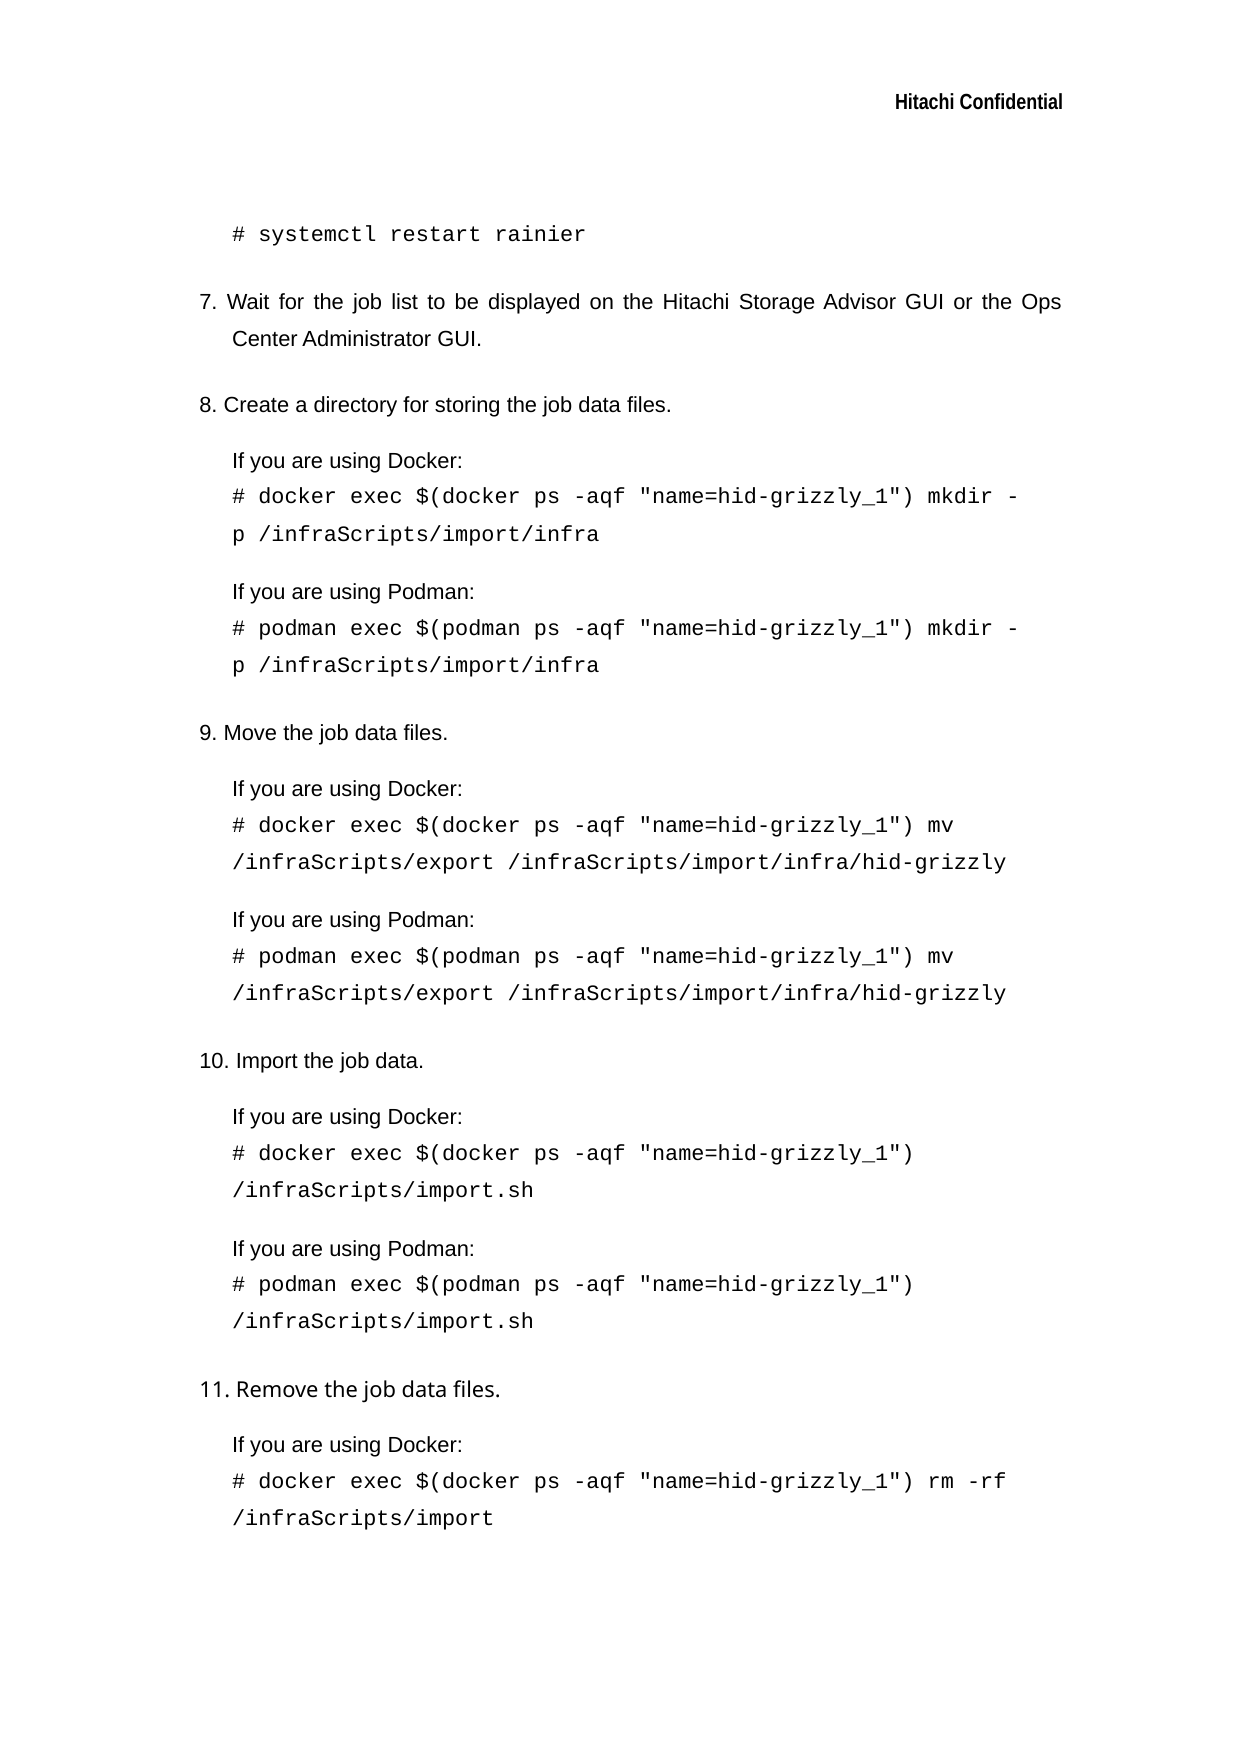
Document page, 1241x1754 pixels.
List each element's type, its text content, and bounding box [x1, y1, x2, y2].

text 10. Import the job data. [199, 1042, 1063, 1079]
text # systemctl restart rainier [232, 217, 1063, 254]
text If you are using Docker: [232, 1426, 1063, 1464]
text # podman exec $(podman ps -aqf "name=hid-grizzly_1") /infraScripts/import.sh [232, 1267, 1063, 1342]
text If you are using Docker: [232, 770, 1063, 807]
text 8. Create a directory for storing the job data files. [199, 386, 1063, 423]
text If you are using Podman: [232, 573, 1063, 611]
text # podman exec $(podman ps -aqf "name=hid-grizzly_1") mv /infraScripts/export /infraScripts/import/infra/hid-grizzly [232, 939, 1063, 1014]
text # podman exec $(podman ps -aqf "name=hid-grizzly_1") mkdir -p /infraScripts/import/infra [232, 611, 1063, 686]
text 11. Remove the job data files. [199, 1370, 1063, 1407]
text # docker exec $(docker ps -aqf "name=hid-grizzly_1") /infraScripts/import.sh [232, 1136, 1063, 1211]
text 7. Wait for the job list to be displayed on the Hitachi Storage Advisor GUI or the Ops Center Administrator GUI. [199, 282, 1063, 357]
text If you are using Docker: [232, 442, 1063, 479]
text If you are using Podman: [232, 901, 1063, 939]
text 9. Move the job data files. [199, 714, 1063, 751]
text If you are using Docker: [232, 1098, 1063, 1136]
text # docker exec $(docker ps -aqf "name=hid-grizzly_1") mv /infraScripts/export /infraScripts/import/infra/hid-grizzly [232, 807, 1063, 882]
text # docker exec $(docker ps -aqf "name=hid-grizzly_1") mkdir -p /infraScripts/import/infra [232, 479, 1063, 554]
text # docker exec $(docker ps -aqf "name=hid-grizzly_1") rm -rf /infraScripts/import [232, 1464, 1063, 1539]
text If you are using Podman: [232, 1229, 1063, 1267]
